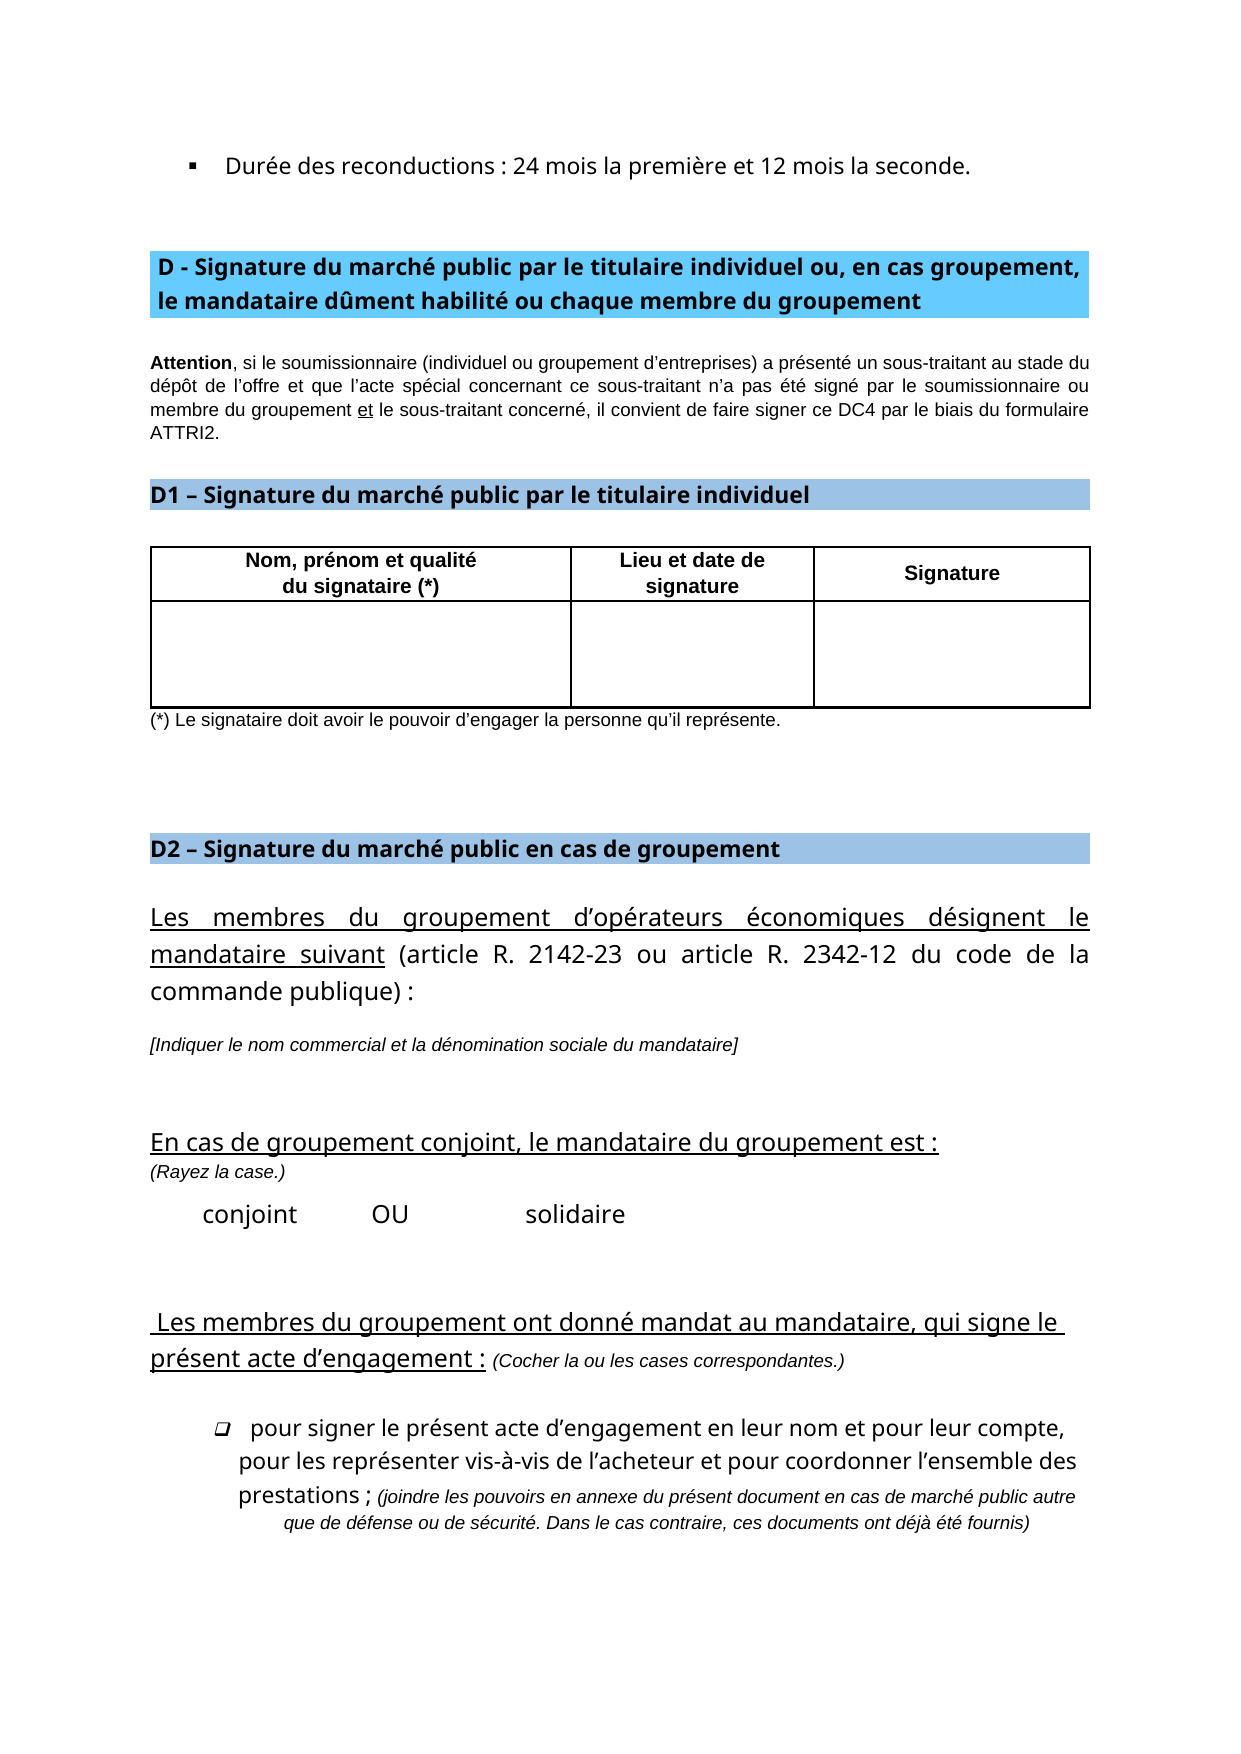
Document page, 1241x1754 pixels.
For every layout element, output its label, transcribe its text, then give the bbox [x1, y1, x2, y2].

table_header Lieu et date de signature [572, 548, 813, 600]
text Les membres du groupement d’opérateurs économiques désignent le mandataire suivant (article R. 2142-23 ou article R. 2342-12 du code de la commande publique) : [150, 931, 1090, 1008]
table_header Signature [815, 548, 1089, 600]
table_cell [152, 602, 570, 706]
text Attention, si le soumissionnaire (individuel ou groupement d’entreprises) a présenté un sous-traitant au stade du dépôt de l’offre et que l’acte spécial concernant ce sous-traitant n’a pas été signé par le soumissionnaire ou membre du groupement et le sous-traitant concerné, il convient de faire signer ce DC4 par le biais du formulaire ATTRI2. [150, 352, 1090, 443]
text D2 – Signature du marché public en cas de groupement [150, 833, 1090, 864]
text Les membres du groupement ont donné mandat au mandataire, qui signe le présent acte d’engagement : (Cocher la ou les cases correspondantes.) [150, 1304, 1090, 1375]
list pour signer le présent acte d’engagement en leur nom et pour leur compte, pour les représenter vis-à-vis de l’acheteur et pour coordonner l’ensemble des prestations ; (joindre les pouvoirs en annexe du présent document en cas de marché public autre que de défense ou de sécurité. Dans le cas contraire, ces documents ont déjà été fournis) [187, 1411, 1090, 1533]
table_header D - Signature du marché public par le titulaire individuel ou, en cas groupement, le mandataire dûment habilité ou chaque membre du groupement [150, 251, 1089, 318]
text conjoint OU solidaire [150, 1197, 1090, 1231]
table_cell [815, 602, 1089, 706]
list Durée des reconductions : 24 mois la première et 12 mois la seconde. [187, 150, 1090, 181]
text D1 – Signature du marché public par le titulaire individuel [150, 479, 1090, 510]
text En cas de groupement conjoint, le mandataire du groupement est : [150, 1124, 1090, 1158]
text [Indiquer le nom commercial et la dénomination sociale du mandataire] [150, 1034, 1090, 1055]
text (Rayez la case.) [150, 1161, 1090, 1183]
table_header Nom, prénom et qualité du signataire (*) [152, 548, 570, 600]
table_cell [572, 602, 813, 706]
text Les membres du groupement d’opérateurs économiques désignent le mandataire suivant (article R. 2142-23 ou article R. 2342-12 du code de la commande publique) : [150, 900, 1090, 929]
text (*) Le signataire doit avoir le pouvoir d’engager la personne qu’il représente. [150, 709, 1090, 730]
